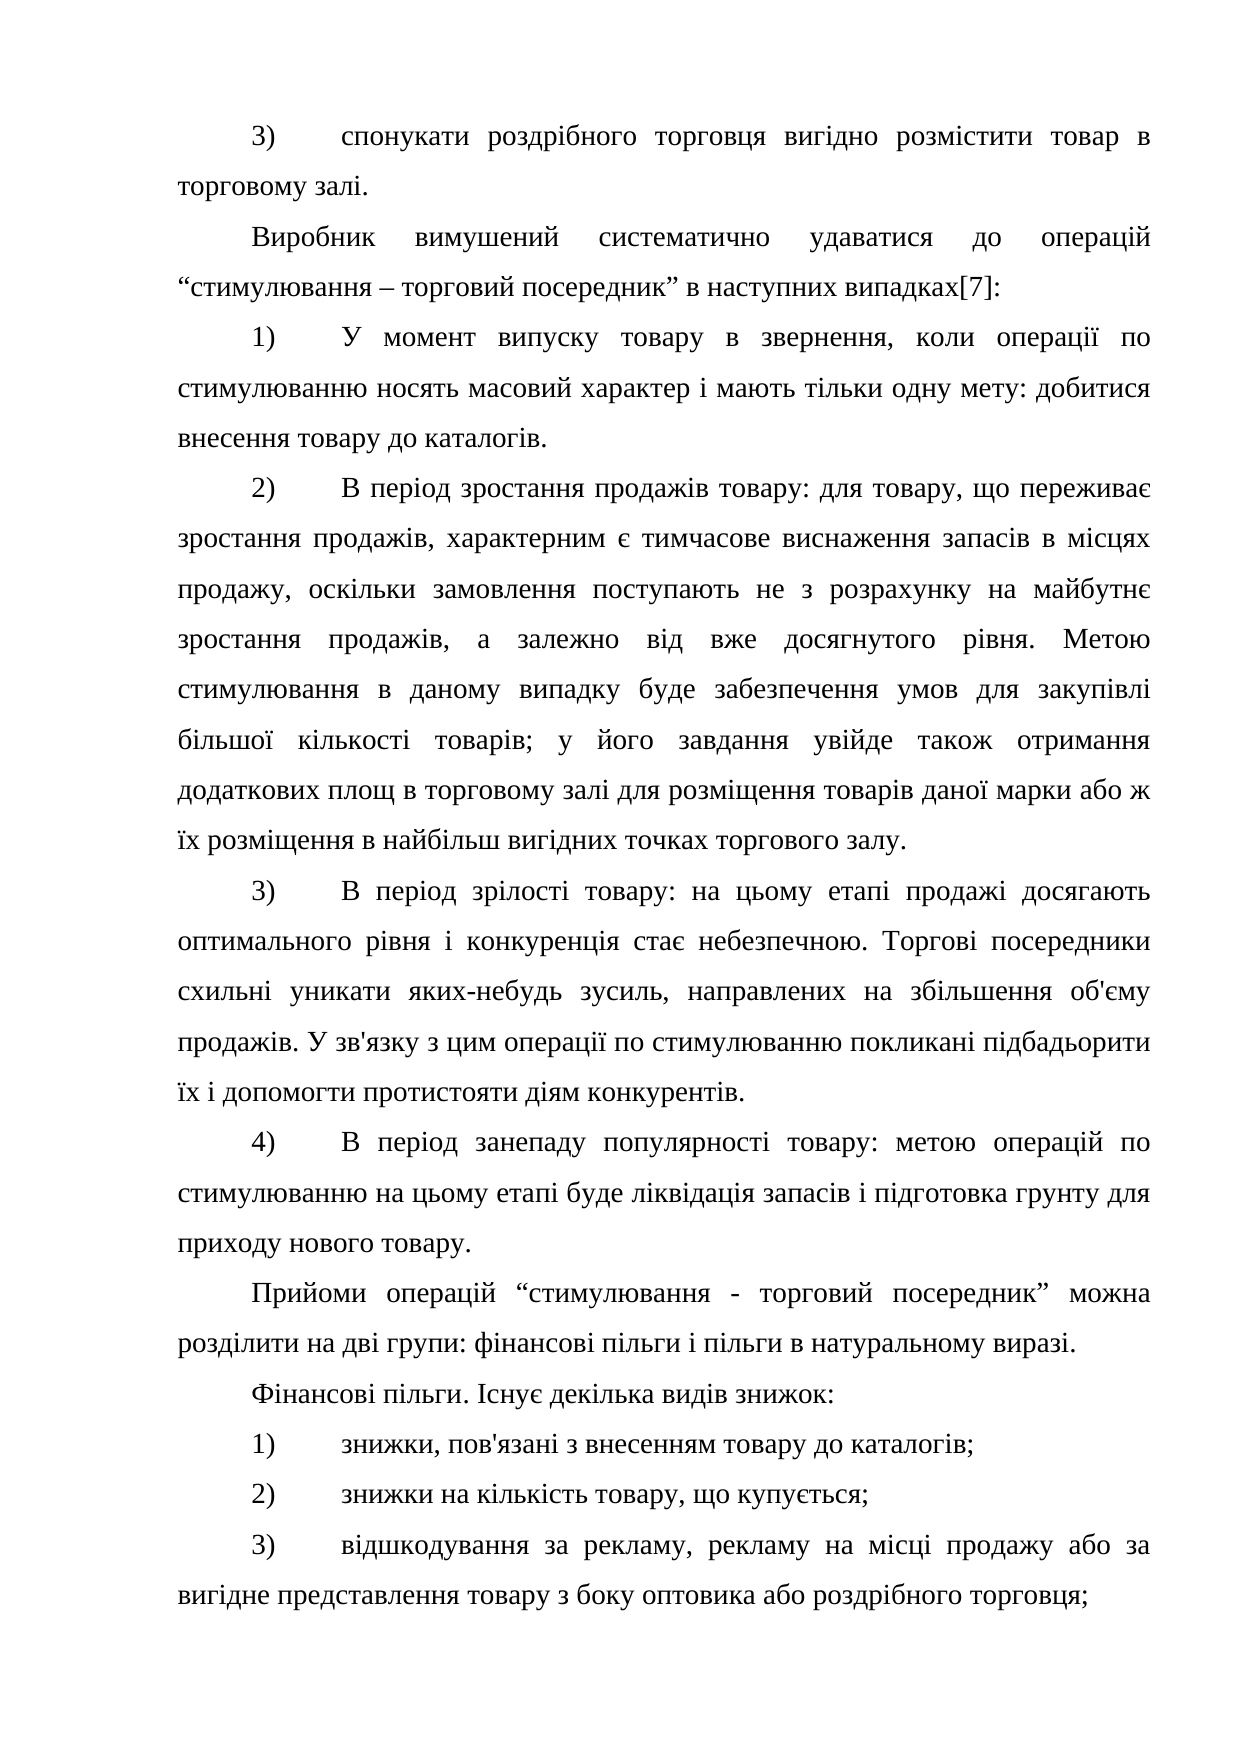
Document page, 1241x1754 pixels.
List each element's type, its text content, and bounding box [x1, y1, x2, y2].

list знижки на кількість товару, що купується; [177, 1477, 1152, 1510]
text Прийоми операцій “стимулювання - торговий посередник” можна розділити на дві групи: фінансові пільги і пільги в натуральному виразі. [177, 1275, 1152, 1359]
text Виробник вимушений систематично удаватися до операцій “стимулювання – торговий посередник” в наступних випадках[7]: [177, 219, 1152, 303]
list У момент випуску товару в звернення, коли операції по стимулюванню носять масовий характер і мають тільки одну мету: добитися внесення товару до каталогів. [177, 319, 1152, 453]
list знижки, пов'язані з внесенням товару до каталогів; [177, 1426, 1152, 1460]
list відшкодування за рекламу, рекламу на місці продажу або за вигідне представлення товару з боку оптовика або роздрібного торговця; [177, 1527, 1152, 1611]
list спонукати роздрібного торговця вигідно розмістити товар в торговому залі. [177, 118, 1152, 202]
list В період занепаду популярності товару: метою операцій по стимулюванню на цьому етапі буде ліквідація запасів і підготовка грунту для приходу нового товару. [177, 1124, 1152, 1258]
list В період зростання продажів товару: для товару, що переживає зростання продажів, характерним є тимчасове виснаження запасів в місцях продажу, оскільки замовлення поступають не з розрахунку на майбутнє зростання продажів, а залежно від вже досягнутого рівня. Метою стимулювання в даному випадку буде забезпечення умов для закупівлі більшої кількості товарів; у його завдання увійде також отримання додаткових площ в торговому залі для розміщення товарів даної марки або ж їх розміщення в найбільш вигідних точках торгового залу. [177, 470, 1152, 856]
text Фінансові пільги. Існує декілька видів знижок: [177, 1376, 1152, 1409]
list В період зрілості товару: на цьому етапі продажі досягають оптимального рівня і конкуренція стає небезпечною. Торгові посередники схильні уникати яких-небудь зусиль, направлених на збільшення об'єму продажів. У зв'язку з цим операції по стимулюванню покликані підбадьорити їх і допомогти протистояти діям конкурентів. [177, 873, 1152, 1108]
